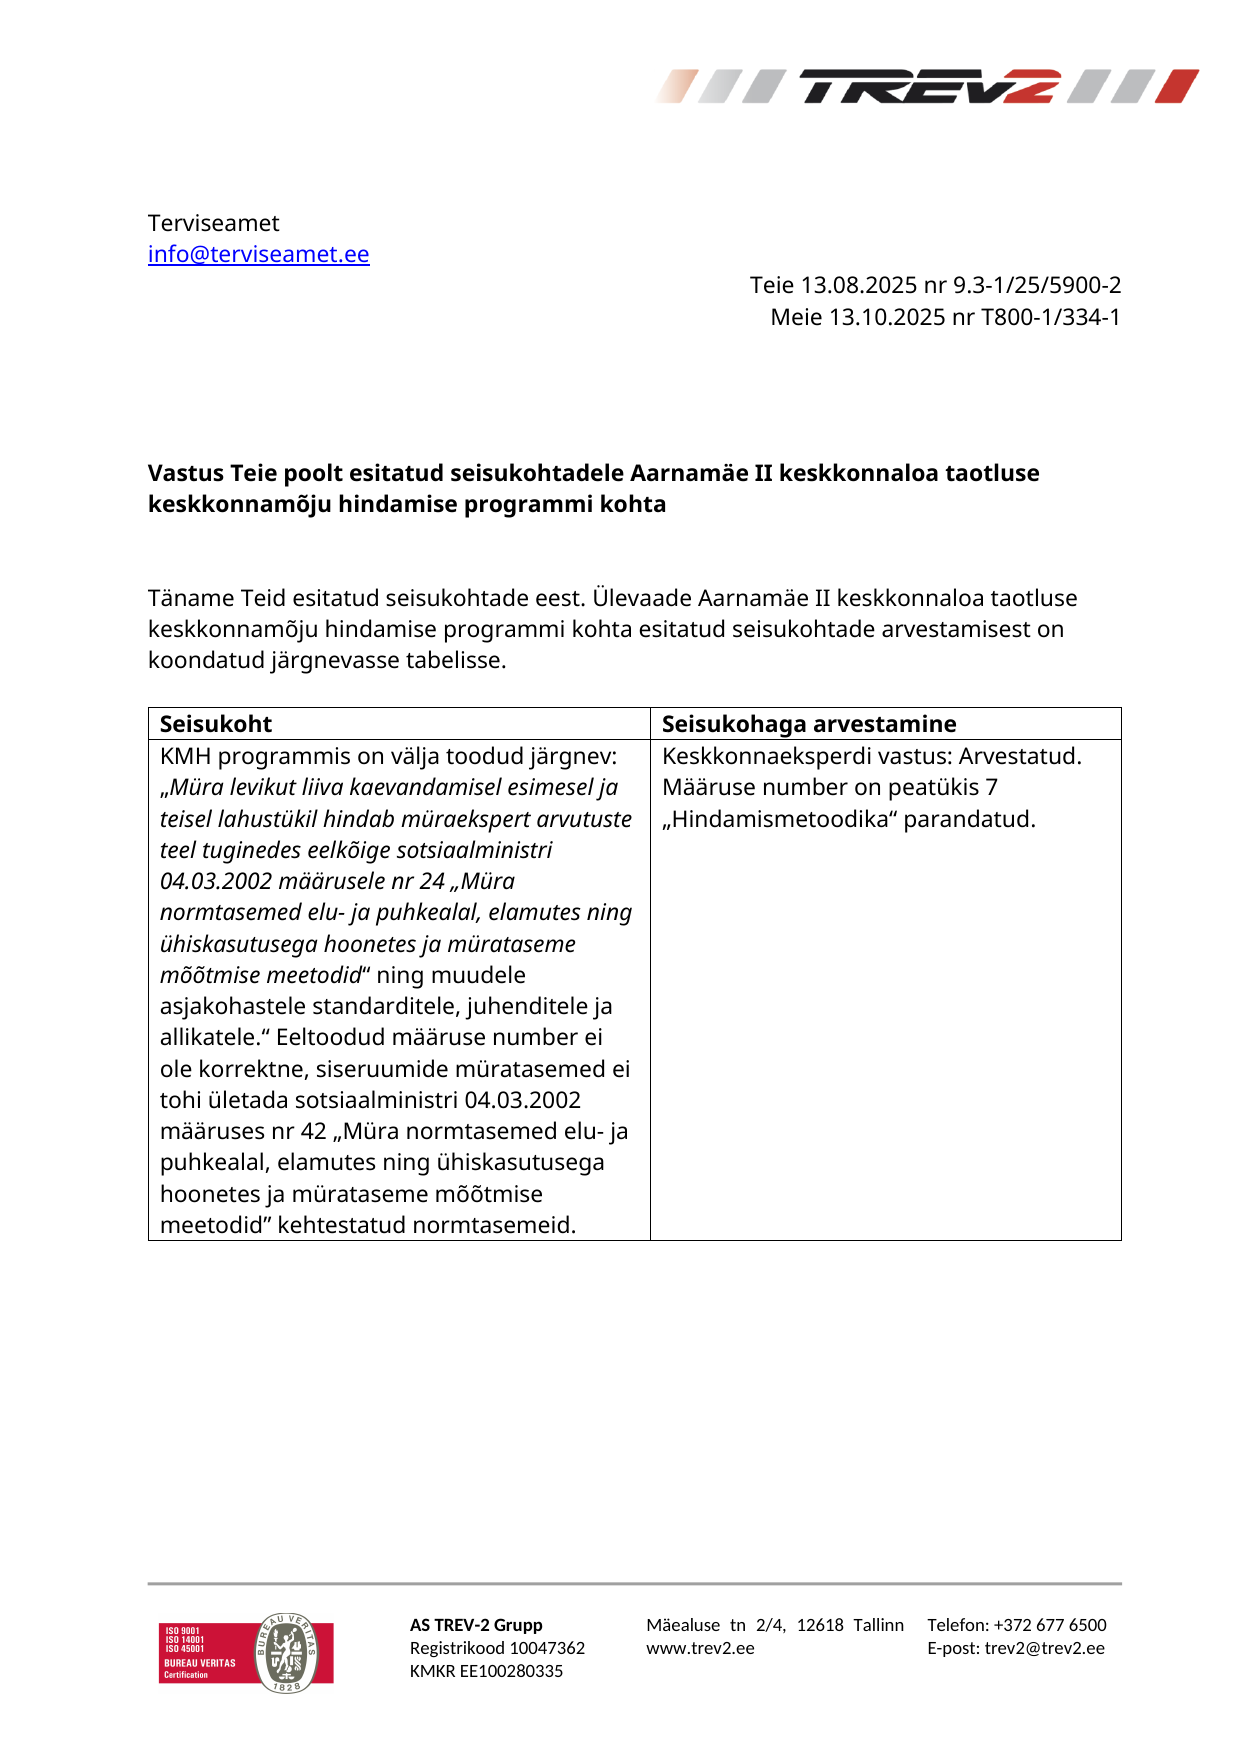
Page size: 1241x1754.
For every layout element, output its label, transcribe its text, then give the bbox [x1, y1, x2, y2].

table_header Seisukoht [149, 708, 650, 739]
table_cell KMH programmis on välja toodud järgnev: „Müra levikut liiva kaevandamisel esimesel ja teisel lahustükil hindab müraekspert arvutuste teel tuginedes eelkõige sotsiaalministri 04.03.2002 määrusele nr 24 „Müra normtasemed elu- ja puhkealal, elamutes ning ühiskasutusega hoonetes ja mürataseme mõõtmise meetodid“ ning muudele asjakohastele standarditele, juhenditele ja allikatele.“ Eeltoodud määruse number ei ole korrektne, siseruumide müratasemed ei tohi ületada sotsiaalministri 04.03.2002 määruses nr 42 „Müra normtasemed elu- ja puhkealal, elamutes ning ühiskasutusega hoonetes ja mürataseme mõõtmise meetodid” kehtestatud normtasemeid. [149, 740, 650, 1240]
text Vastus Teie poolt esitatud seisukohtadele Aarnamäe II keskkonnaloa taotluse keskkonnamõju hindamise programmi kohta [148, 457, 1122, 519]
picture [158, 1613, 334, 1694]
picture [650, 0, 1237, 125]
table_cell Keskkonnaeksperdi vastus: Arvestatud. Määruse number on peatükis 7 „Hindamismetoodika“ parandatud. [651, 740, 1121, 1240]
text info@terviseamet.ee [148, 238, 1122, 269]
text Terviseamet [148, 207, 1122, 238]
text Täname Teid esitatud seisukohtade eest. Ülevaade Aarnamäe II keskkonnaloa taotluse keskkonnamõju hindamise programmi kohta esitatud seisukohtade arvestamisest on koondatud järgnevasse tabelisse. [148, 582, 1122, 676]
text Teie 13.08.2025 nr 9.3-1/25/5900-2 [148, 269, 1122, 301]
table_header Seisukohaga arvestamine [651, 708, 1121, 739]
text Meie 13.10.2025 nr T800-1/334-1 [148, 301, 1122, 332]
